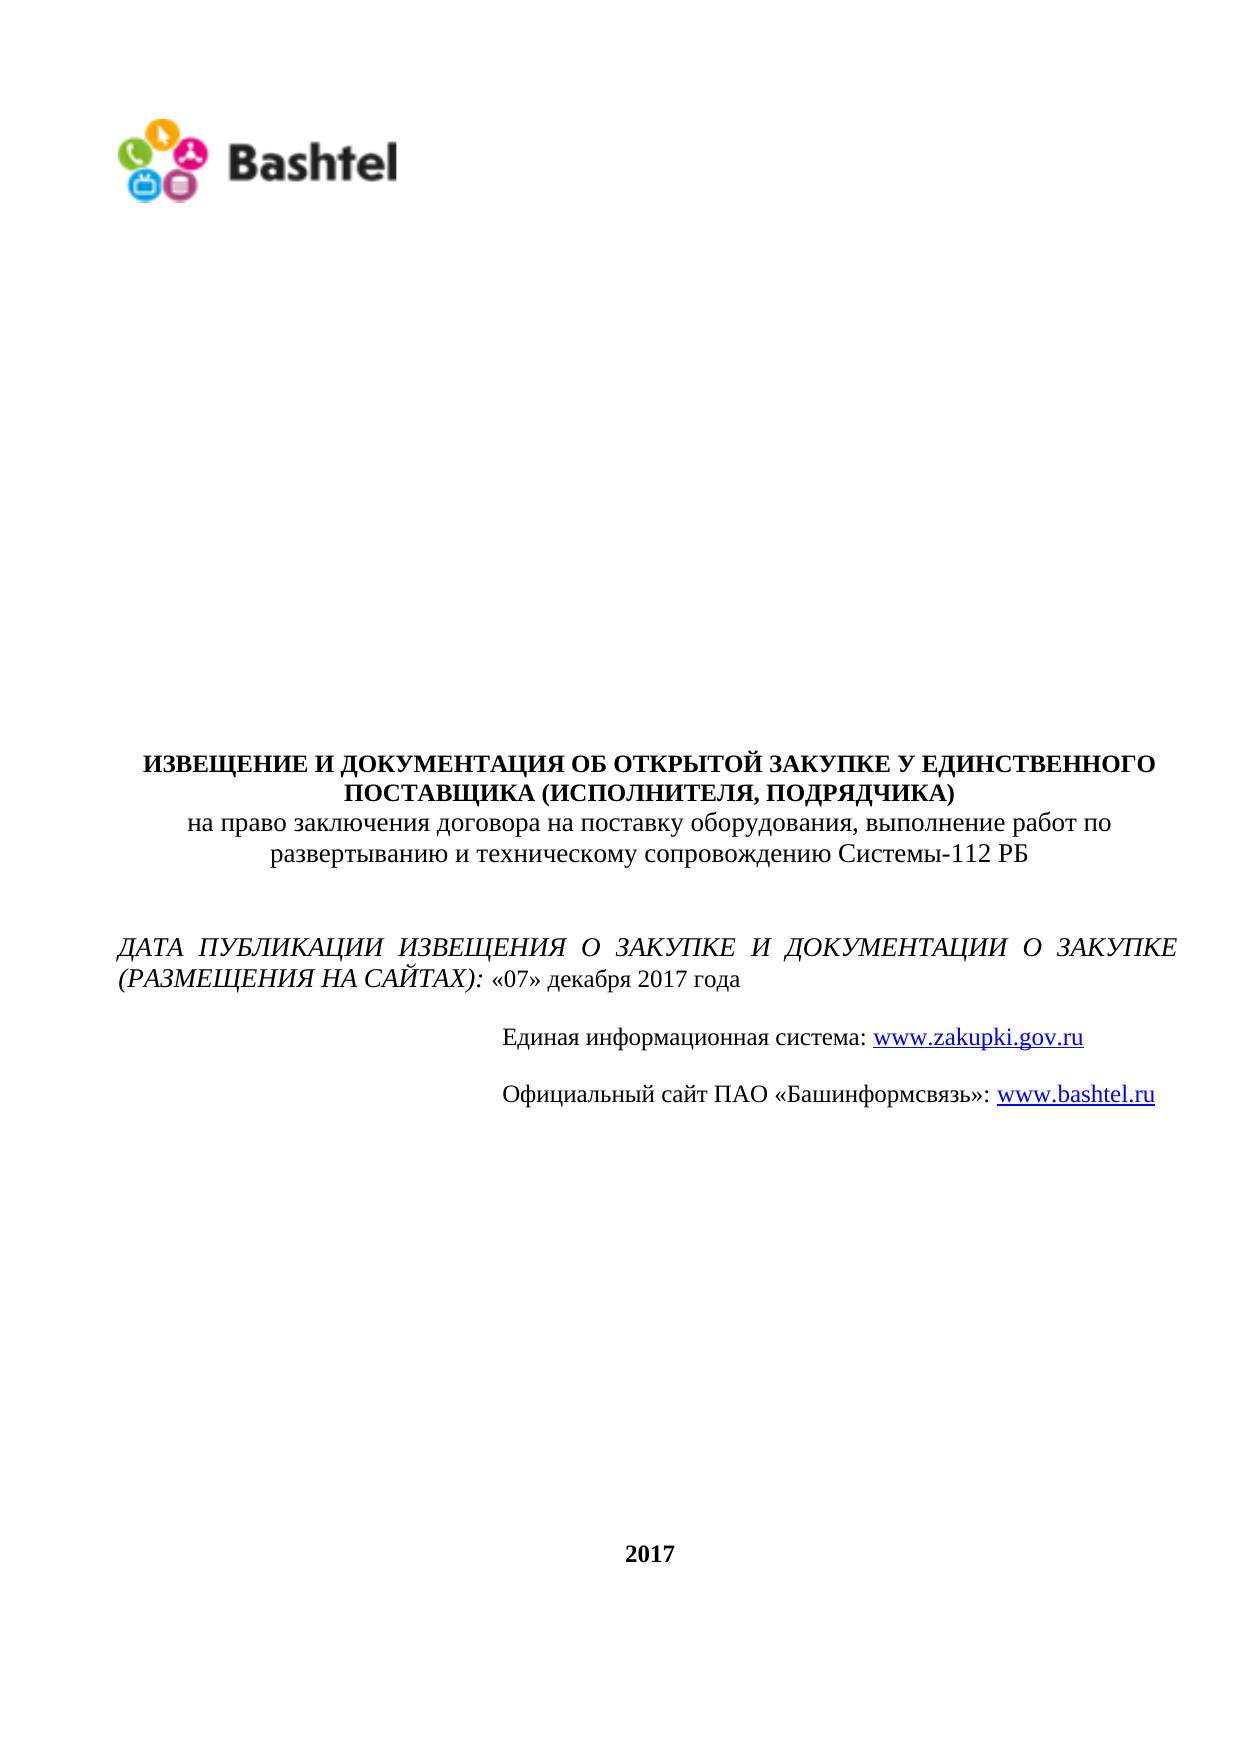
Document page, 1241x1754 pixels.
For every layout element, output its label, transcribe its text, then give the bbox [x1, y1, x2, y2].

text на право заключения договора на поставку оборудования, выполнение работ по развертыванию и техническому сопровождению Системы-112 РБ [118, 806, 1181, 869]
text 2017 [118, 1539, 1181, 1568]
picture [118, 119, 397, 203]
text ДАТА ПУБЛИКАЦИИ ИЗВЕЩЕНИЯ О ЗАКУПКЕ И ДОКУМЕНТАЦИИ О ЗАКУПКЕ (РАЗМЕЩЕНИЯ НА САЙТАХ): «07» декабря 2017 года [118, 931, 1181, 993]
text Официальный сайт ПАО «Башинформсвязь»: www.bashtel.ru [502, 1079, 1181, 1108]
text Единая информационная система: www.zakupki.gov.ru [502, 1022, 1181, 1051]
text ИЗВЕЩЕНИЕ И ДОКУМЕНТАЦИЯ ОБ ОТКРЫТОЙ ЗАКУПКЕ У ЕДИНСТВЕННОГО ПОСТАВЩИКА (ИСПОЛНИТЕЛЯ, ПОДРЯДЧИКА) [118, 749, 1181, 806]
